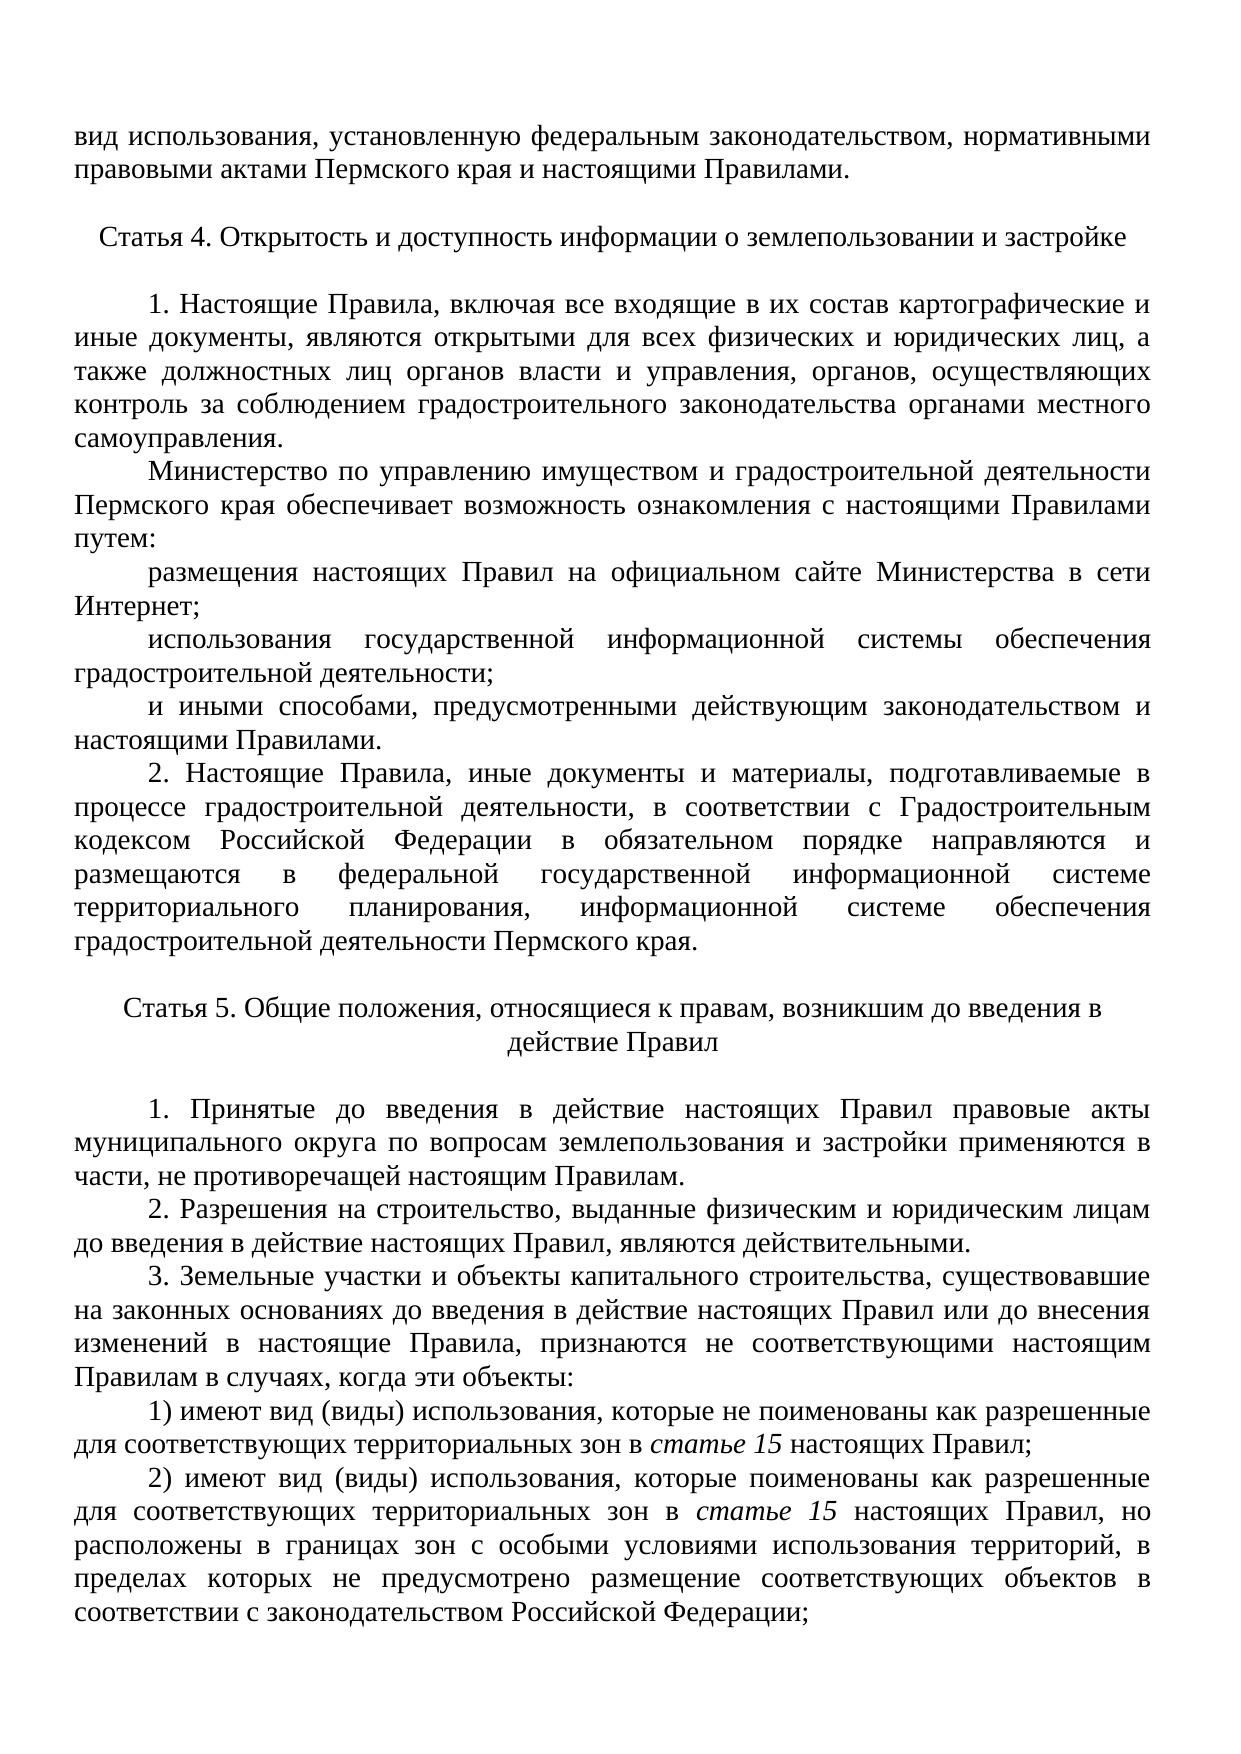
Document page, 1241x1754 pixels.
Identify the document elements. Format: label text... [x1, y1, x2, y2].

text 1. Настоящие Правила, включая все входящие в их состав картографические и иные документы, являются открытыми для всех физических и юридических лиц, а также должностных лиц органов власти и управления, органов, осуществляющих контроль за соблюдением градостроительного законодательства органами местного самоуправления. [74, 286, 1152, 453]
text Статья 4. Открытость и доступность информации о землепользовании и застройке [74, 219, 1152, 252]
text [74, 118, 1152, 185]
text 2. Разрешения на строительство, выданные физическим и юридическим лицам до введения в действие настоящих Правил, являются действительными. [74, 1191, 1152, 1258]
text 1. Принятые до введения в действие настоящих Правил правовые акты муниципального округа по вопросам землепользования и застройки применяются в части, не противоречащей настоящим Правилам. [74, 1091, 1152, 1191]
text 1) имеют вид (виды) использования, которые не поименованы как разрешенные для соответствующих территориальных зон в статье 15 настоящих Правил; [74, 1393, 1152, 1460]
text размещения настоящих Правил на официальном сайте Министерства в сети Интернет; [74, 554, 1152, 621]
text 2) имеют вид (виды) использования, которые поименованы как разрешенные для соответствующих территориальных зон в статье 15 настоящих Правил, но расположены в границах зон с особыми условиями использования территорий, в пределах которых не предусмотрено размещение соответствующих объектов в соответствии с законодательством Российской Федерации; [74, 1460, 1152, 1627]
text использования государственной информационной системы обеспечения градостроительной деятельности; [74, 621, 1152, 688]
text и иными способами, предусмотренными действующим законодательством и настоящими Правилами. [74, 688, 1152, 755]
text 3. Земельные участки и объекты капитального строительства, существовавшие на законных основаниях до введения в действие настоящих Правил или до внесения изменений в настоящие Правила, признаются не соответствующими настоящим Правилам в случаях, когда эти объекты: [74, 1258, 1152, 1393]
text Статья 5. Общие положения, относящиеся к правам, возникшим до введения в действие Правил [74, 990, 1152, 1057]
text Министерство по управлению имуществом и градостроительной деятельности Пермского края обеспечивает возможность ознакомления с настоящими Правилами путем: [74, 453, 1152, 554]
text 2. Настоящие Правила, иные документы и материалы, подготавливаемые в процессе градостроительной деятельности, в соответствии с Градостроительным кодексом Российской Федерации в обязательном порядке направляются и размещаются в федеральной государственной информационной системе территориального планирования, информационной системе обеспечения градостроительной деятельности Пермского края. [74, 755, 1152, 957]
